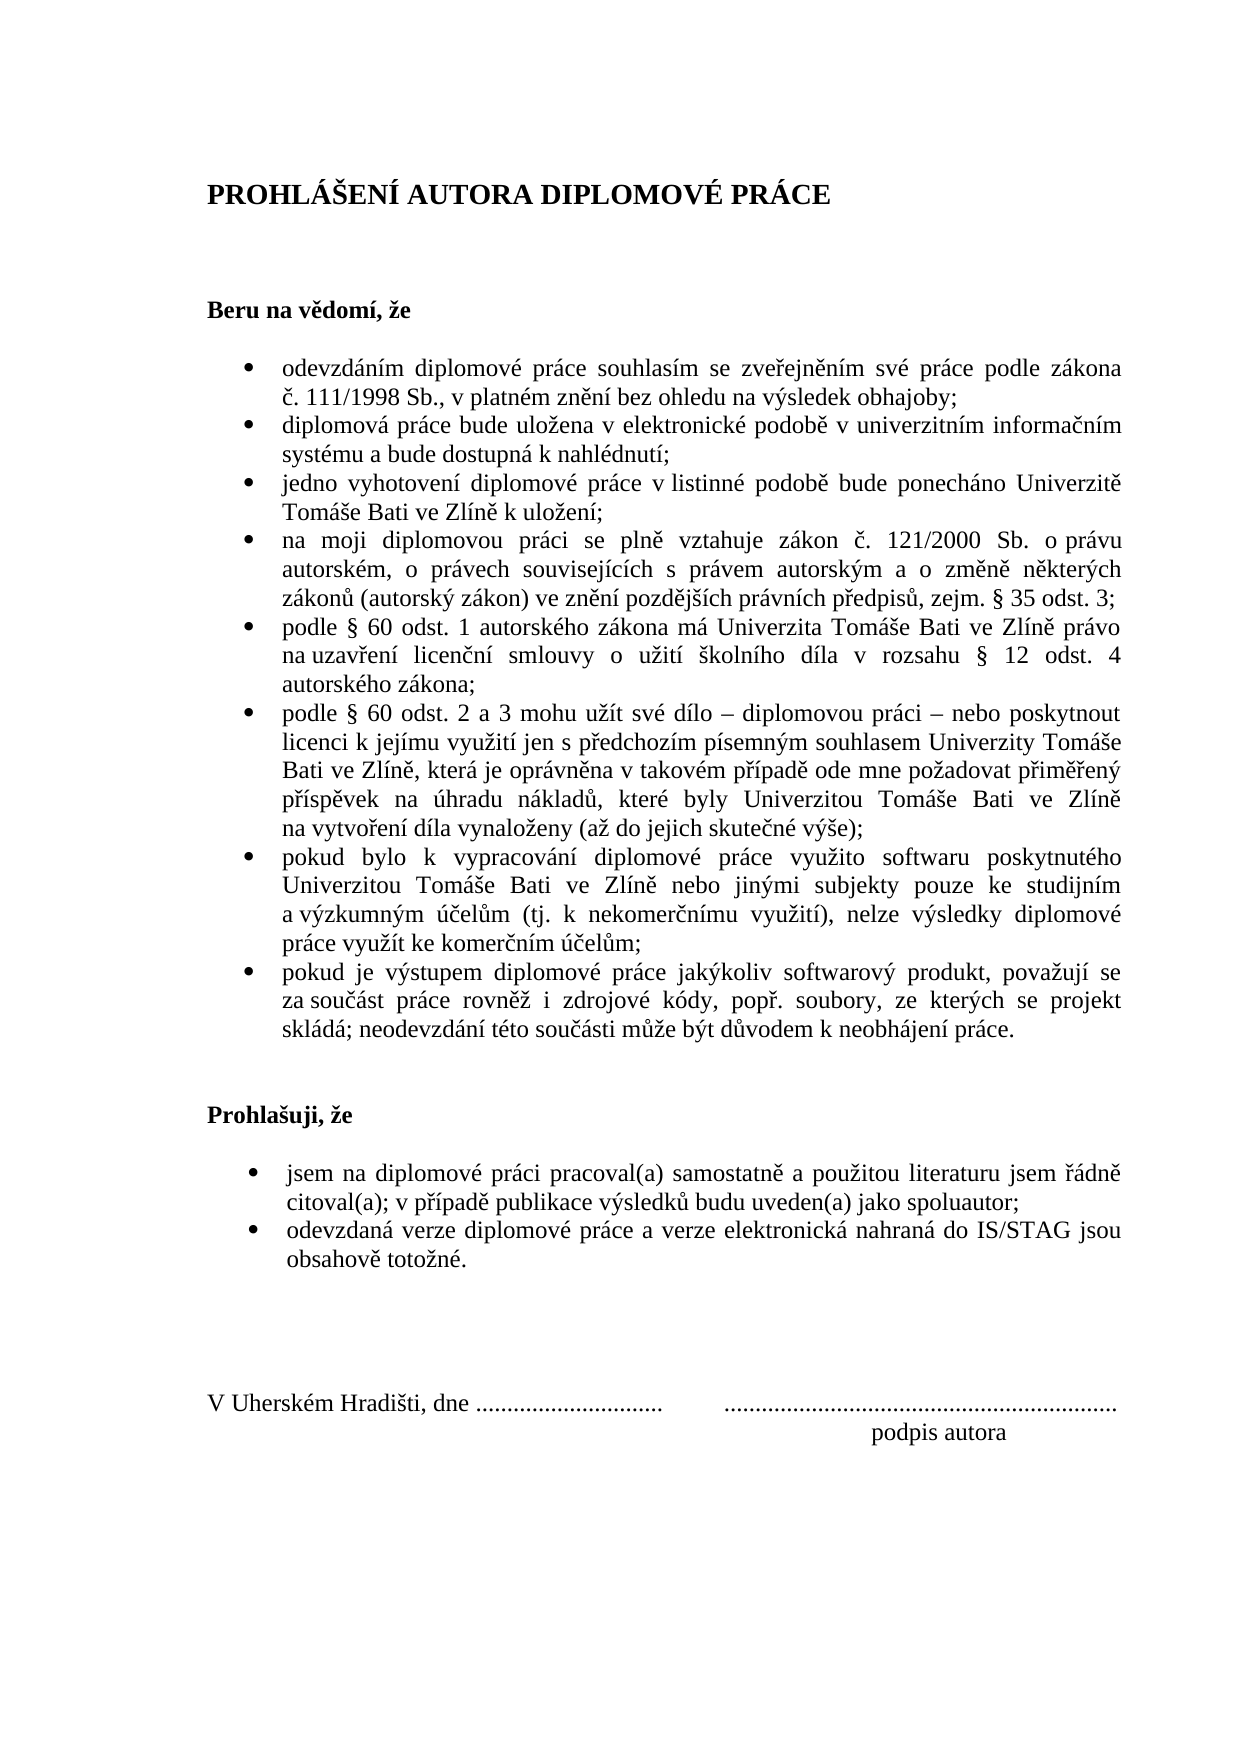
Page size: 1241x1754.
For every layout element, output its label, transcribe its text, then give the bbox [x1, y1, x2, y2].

list pokud bylo k vypracování diplomové práce využito softwaru poskytnutého Univerzitou Tomáše Bati ve Zlíně nebo jinými subjekty pouze ke studijním a výzkumným účelům (tj. k nekomerčnímu využití), nelze výsledky diplomové práce využít ke komerčním účelům; [244, 842, 1122, 957]
text Beru na vědomí, že [207, 296, 1122, 324]
list podle § 60 odst. 1 autorského zákona má Univerzita Tomáše Bati ve Zlíně právo na uzavření licenční smlouvy o užití školního díla v rozsahu § 12 odst. 4 autorského zákona; [244, 612, 1122, 698]
list podle § 60 odst. 3 mohu užít své dílo – diplomovou práci – nebo poskytnout licenci k jejímu využití jen s předchozím písemným souhlasem Univerzity Tomáše Bati ve Zlíně, která je oprávněna v takovém případě ode mne požadovat přiměřený příspěvek na úhradu nákladů, které byly Univerzitou Tomáše Bati ve Zlíně na vytvoření díla vynaloženy (až do jejich skutečné výše); [244, 698, 1122, 842]
text PROHLÁŠENÍ AUTORA DIPLOMOVÉ PRÁCE [207, 177, 1122, 211]
list jedno vyhotovení diplomové práce v listinné podobě bude ponecháno Univerzitě Tomáše Bati ve Zlíně k uložení; [244, 468, 1122, 526]
text Prohlašuji, že [207, 1101, 1122, 1129]
list odevzdáním diplomové práce souhlasím se zveřejněním své práce podle zákona č. 111/1998 Sb., v platném znění bez ohledu na výsledek obhajoby; [244, 353, 1122, 411]
text V Uherském Hradišti, dne .............................. ............................................................... [207, 1388, 1122, 1417]
list na moji diplomovou práci se plně vztahuje zákon č. 121/2000 Sb. o právu autorském, o právech souvisejících s právem autorským a o změně některých zákonů (autorský zákon) ve znění pozdějších právních předpisů, zejm. § 35 odst. 3; [244, 526, 1122, 612]
text podpis autora [207, 1417, 1122, 1446]
list pokud je výstupem diplomové práce jakýkoliv softwarový produkt, považují se za součást práce rovněž i zdrojové kódy, popř. soubory, ze kterých se projekt skládá; neodevzdání této součásti může být důvodem k neobhájení práce. [244, 957, 1122, 1043]
list odevzdaná verze diplomové práce a verze elektronická nahraná do IS/STAG jsou obsahově totožné. [249, 1216, 1122, 1273]
list diplomová práce bude uložena v elektronické podobě v univerzitním informačním systému a bude dostupná k nahlédnutí; [244, 411, 1122, 468]
list jsem na diplomové práci pracoval(a) samostatně a použitou literaturu jsem řádně citoval(a); v případě publikace výsledků budu uveden(a) jako spoluautor; [249, 1158, 1122, 1216]
